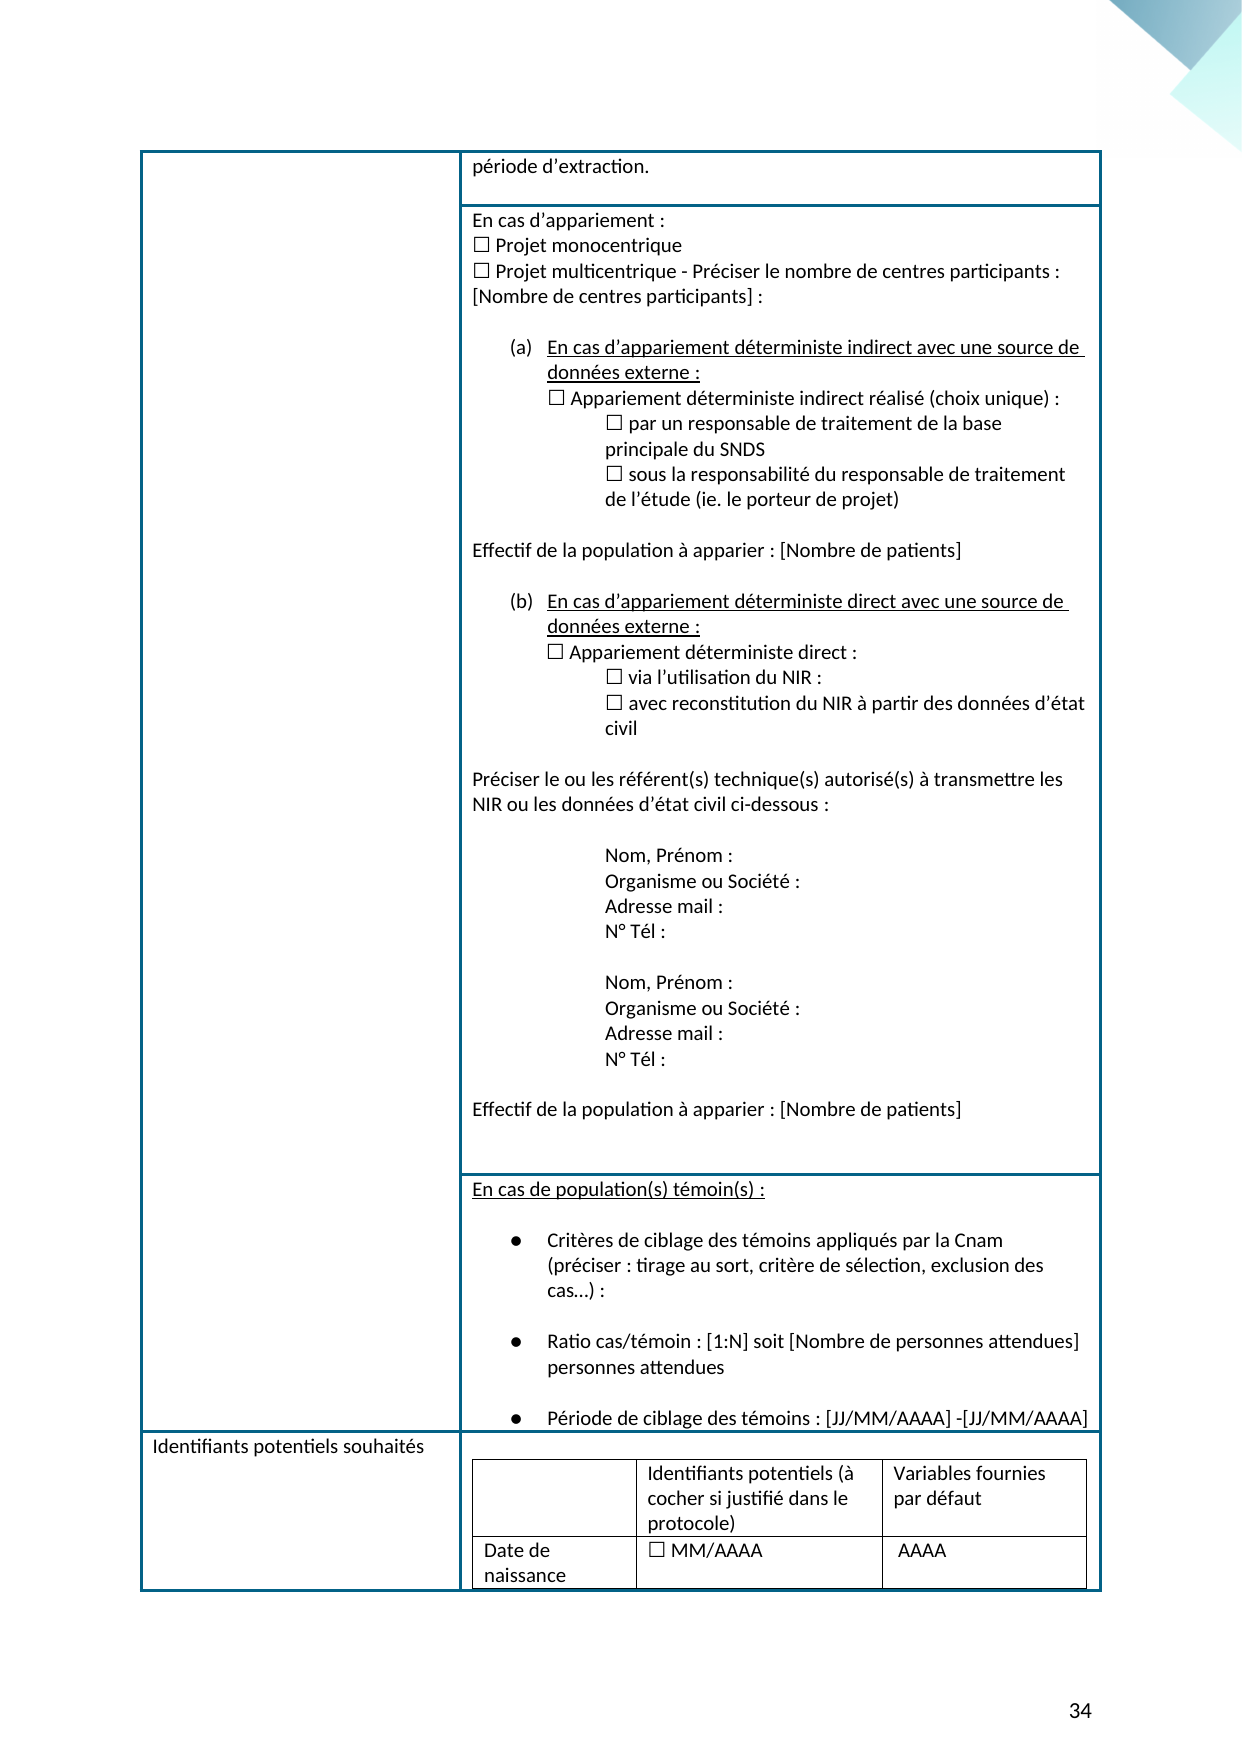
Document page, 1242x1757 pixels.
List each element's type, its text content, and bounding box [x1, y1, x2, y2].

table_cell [143, 1433, 459, 1589]
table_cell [462, 1433, 1099, 1589]
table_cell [143, 153, 459, 1430]
picture [1097, 0, 1242, 157]
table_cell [462, 153, 1099, 204]
table_cell En cas d’appariement : ☐ Projet monocentrique ☐ Projet multicentrique - Préciser le nombre de centres participants : [Nombre de centres participants] : En cas d’appariement déterministe indirect avec une source de données externe : ☐ Appariement déterministe indirect réalisé (choix unique) : ☐ par un responsable de traitement de la base principale du SNDS ☐ sous la responsabilité du responsable de traitement de l’étude (ie. le porteur de projet) Effectif de la population à apparier : [Nombre de patients] En cas d’appariement déterministe direct avec une source de données externe : ☐ Appariement déterministe direct : ☐ via l’utilisation du NIR : ☐ avec reconstitution du NIR à partir des données d’état civil Préciser le ou les référent(s) technique(s) autorisé(s) à transmettre les NIR ou les données d’état civil ci-dessous : Nom, Prénom : Organisme ou Société : Adresse mail : N° Tél : Nom, Prénom : Organisme ou Société : Adresse mail : N° Tél : Effectif de la population à apparier : [Nombre de patients] [462, 207, 1099, 1173]
table_cell En cas de population(s) témoin(s) : Critères de ciblage des témoins appliqués par la Cnam (préciser : tirage au sort, critère de sélection, exclusion des cas…) : Ratio cas/témoin : [1:N] soit [Nombre de personnes attendues] personnes attendues Période de ciblage des témoins : [JJ/MM/AAAA] -[JJ/MM/AAAA] [462, 1176, 1099, 1430]
